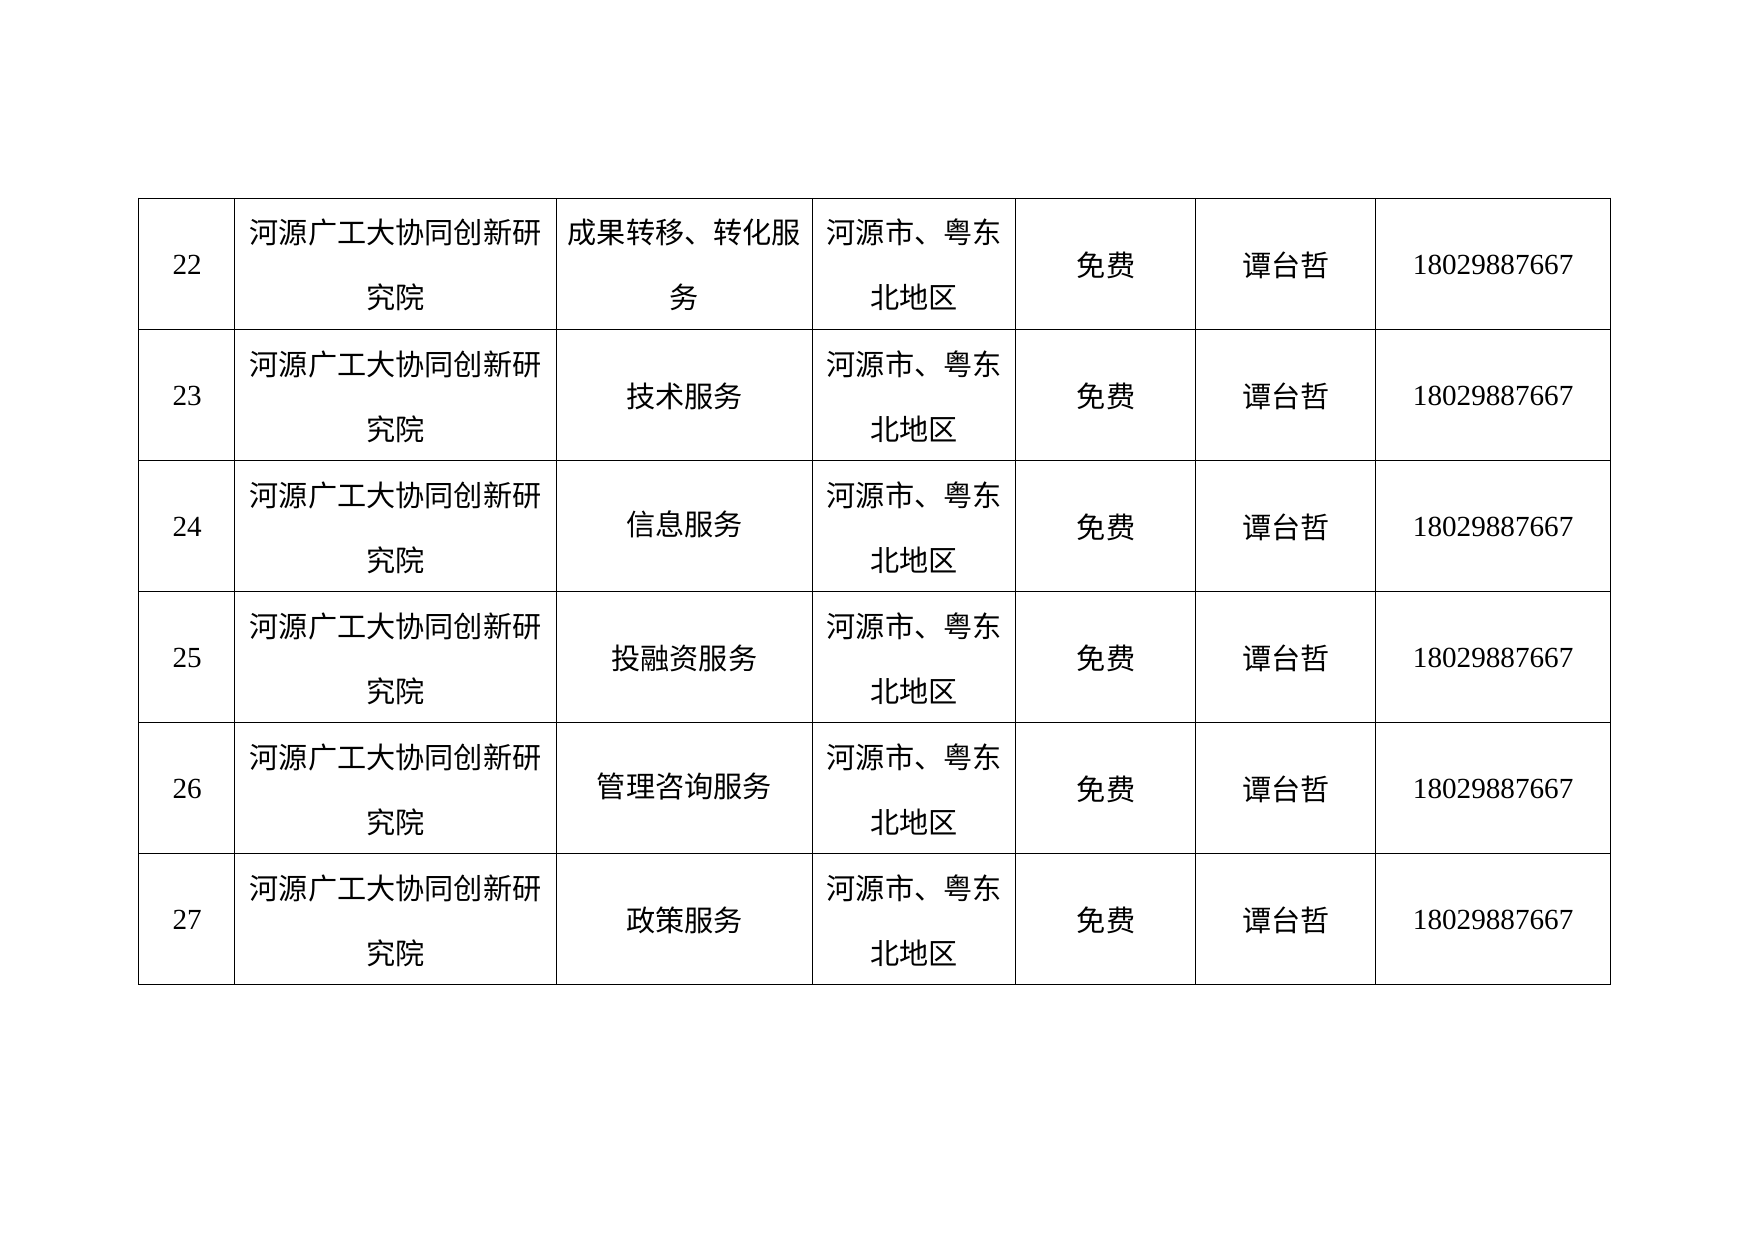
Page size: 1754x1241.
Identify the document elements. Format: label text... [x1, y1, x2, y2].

table_cell 政策服务 [557, 854, 812, 984]
table_cell 河源广工大协同创新研究院 [235, 199, 556, 329]
table_cell 谭台哲 [1196, 330, 1375, 460]
table_cell 18029887667 [1376, 592, 1610, 722]
table_cell 信息服务 [557, 461, 812, 591]
table_cell 河源市、粤东北地区 [813, 854, 1015, 984]
table_cell 27 [139, 854, 234, 984]
table_cell 河源市、粤东北地区 [813, 199, 1015, 329]
table_cell 18029887667 [1376, 199, 1610, 329]
table_cell 投融资服务 [557, 592, 812, 722]
table_cell 管理咨询服务 [557, 723, 812, 853]
table_cell 河源市、粤东北地区 [813, 461, 1015, 591]
table_cell 河源广工大协同创新研究院 [235, 723, 556, 853]
table_cell 免费 [1016, 461, 1195, 591]
table_cell 25 [139, 592, 234, 722]
table_cell 免费 [1016, 854, 1195, 984]
table_cell 河源广工大协同创新研究院 [235, 330, 556, 460]
table_cell 河源广工大协同创新研究院 [235, 461, 556, 591]
table_cell 23 [139, 330, 234, 460]
table_cell 谭台哲 [1196, 854, 1375, 984]
table_cell 免费 [1016, 723, 1195, 853]
table_cell 技术服务 [557, 330, 812, 460]
table_cell 18029887667 [1376, 461, 1610, 591]
table_cell 18029887667 [1376, 854, 1610, 984]
table_cell 免费 [1016, 592, 1195, 722]
table_cell 免费 [1016, 199, 1195, 329]
table_cell 24 [139, 461, 234, 591]
table_cell 河源广工大协同创新研究院 [235, 854, 556, 984]
table_cell 谭台哲 [1196, 461, 1375, 591]
table_cell 河源市、粤东北地区 [813, 723, 1015, 853]
table_cell 26 [139, 723, 234, 853]
table_cell 河源市、粤东北地区 [813, 592, 1015, 722]
table_cell 谭台哲 [1196, 723, 1375, 853]
table_cell 成果转移、转化服务 [557, 199, 812, 329]
table_cell 河源市、粤东北地区 [813, 330, 1015, 460]
table_cell 18029887667 [1376, 723, 1610, 853]
table_cell 谭台哲 [1196, 199, 1375, 329]
table_cell 免费 [1016, 330, 1195, 460]
table_cell 18029887667 [1376, 330, 1610, 460]
table_cell 谭台哲 [1196, 592, 1375, 722]
table_cell 河源广工大协同创新研究院 [235, 592, 556, 722]
table_cell 22 [139, 199, 234, 329]
